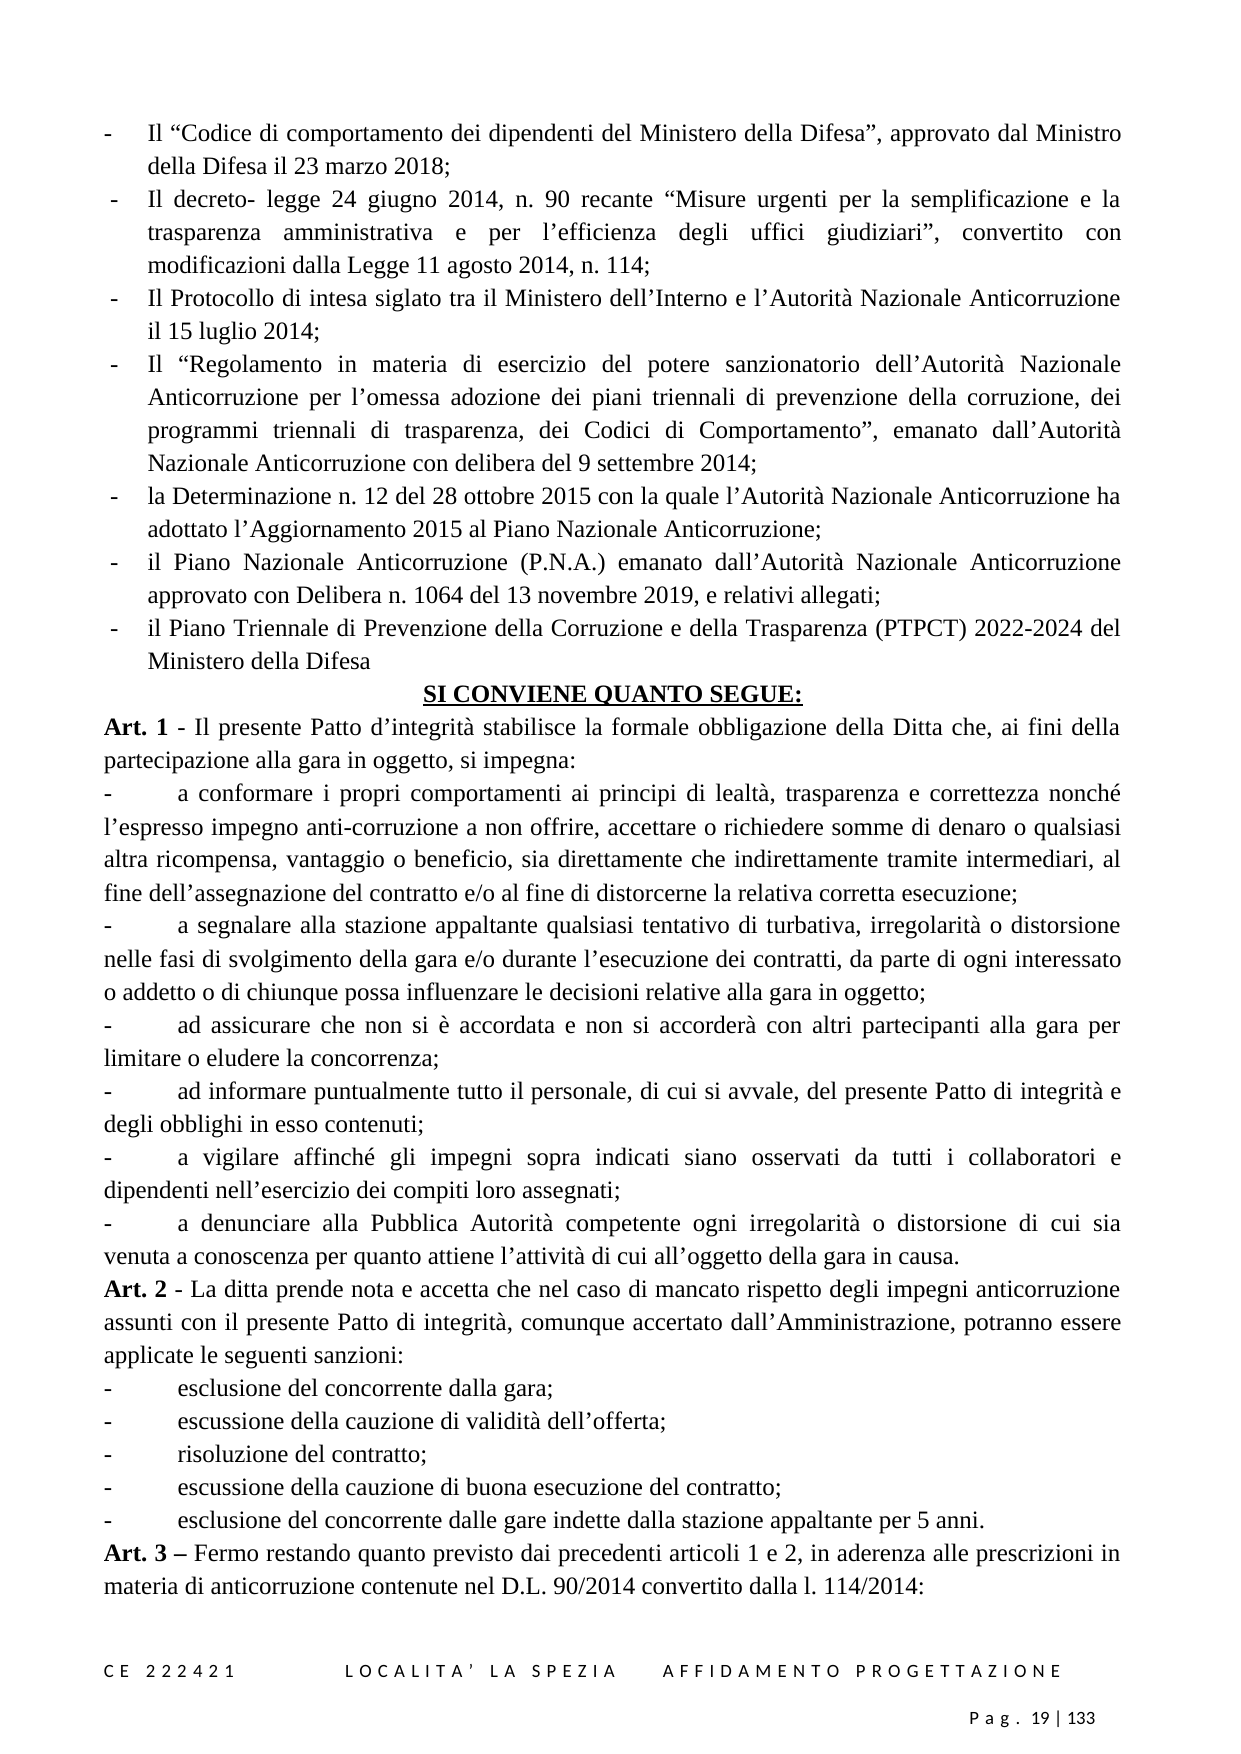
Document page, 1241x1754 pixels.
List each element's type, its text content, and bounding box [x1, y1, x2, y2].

text - ad assicurare che non si è accordata e non si accorderà con altri partecipanti alla gara per limitare o eludere la concorrenza; [103, 1010, 1122, 1071]
text - a segnalare alla stazione appaltante qualsiasi tentativo di turbativa, irregolarità o distorsione nelle fasi di svolgimento della gara e/o durante l’esecuzione dei contratti, da parte di ogni interessato o addetto o di chiunque possa influenzare le decisioni relative alla gara in oggetto; [103, 911, 1122, 1005]
list Il “Regolamento in materia di esercizio del potere sanzionatorio dell’Autorità Nazionale Anticorruzione per l’omessa adozione dei piani triennali di prevenzione della corruzione, dei programmi triennali di trasparenza, dei Codici di Comportamento”, emanato dall’Autorità Nazionale Anticorruzione con delibera del 9 settembre 2014; [110, 349, 1122, 477]
text - ad informare puntualmente tutto il personale, di cui si avvale, del presente Patto di integrità e degli obblighi in esso contenuti; [103, 1076, 1122, 1137]
text Art. 1 - Il presente Patto d’integrità stabilisce la formale obbligazione della Ditta che, ai fini della partecipazione alla gara in oggetto, si impegna: [103, 712, 1122, 774]
list il Piano Nazionale Anticorruzione (P.N.A.) emanato dall’Autorità Nazionale Anticorruzione approvato con Delibera n. 1064 del 13 novembre 2019, e relativi allegati; [110, 547, 1122, 609]
text SI CONVIENE QUANTO SEGUE: [103, 679, 1122, 708]
list la Determinazione n. 12 del 28 ottobre 2015 con la quale l’Autorità Nazionale Anticorruzione ha adottato l’Aggiornamento 2015 al Piano Nazionale Anticorruzione; [110, 481, 1122, 543]
text - escussione della cauzione di buona esecuzione del contratto; [103, 1472, 1122, 1501]
text - escussione della cauzione di validità dell’offerta; [103, 1406, 1122, 1435]
text - a vigilare affinché gli impegni sopra indicati siano osservati da tutti i collaboratori e dipendenti nell’esercizio dei compiti loro assegnati; [103, 1142, 1122, 1203]
list Il “Codice di comportamento dei dipendenti del Ministero della Difesa”, approvato dal Ministro della Difesa il 23 marzo 2018; [103, 118, 1122, 180]
list il Piano Triennale di Prevenzione della Corruzione e della Trasparenza (PTPCT) 2022-2024 del Ministero della Difesa [110, 613, 1122, 675]
text Art. 3 – Fermo restando quanto previsto dai precedenti articoli 1 e 2, in aderenza alle prescrizioni in materia di anticorruzione contenute nel D.L. 90/2014 convertito dalla l. 114/2014: [103, 1538, 1122, 1600]
text - a conformare i propri comportamenti ai principi di lealtà, trasparenza e correttezza nonché l’espresso impegno anti-corruzione a non offrire, accettare o richiedere somme di denaro o qualsiasi altra ricompensa, vantaggio o beneficio, sia direttamente che indirettamente tramite intermediari, al fine dell’assegnazione del contratto e/o al fine di distorcerne la relativa corretta esecuzione; [103, 778, 1122, 906]
list Il decreto- legge 24 giugno 2014, n. 90 recante “Misure urgenti per la semplificazione e la trasparenza amministrativa e per l’efficienza degli uffici giudiziari”, convertito con modificazioni dalla Legge 11 agosto 2014, n. 114; [110, 184, 1122, 279]
text - esclusione del concorrente dalle gare indette dalla stazione appaltante per 5 anni. [103, 1505, 1122, 1534]
text - a denunciare alla Pubblica Autorità competente ogni irregolarità o distorsione di cui sia venuta a conoscenza per quanto attiene l’attività di cui all’oggetto della gara in causa. [103, 1208, 1122, 1269]
text Art. 2 - La ditta prende nota e accetta che nel caso di mancato rispetto degli impegni anticorruzione assunti con il presente Patto di integrità, comunque accertato dall’Amministrazione, potranno essere applicate le seguenti sanzioni: [103, 1274, 1122, 1369]
text - risoluzione del contratto; [103, 1439, 1122, 1468]
list Il Protocollo di intesa siglato tra il Ministero dell’Interno e l’Autorità Nazionale Anticorruzione il 15 luglio 2014; [110, 283, 1122, 345]
text - esclusione del concorrente dalla gara; [103, 1373, 1122, 1402]
